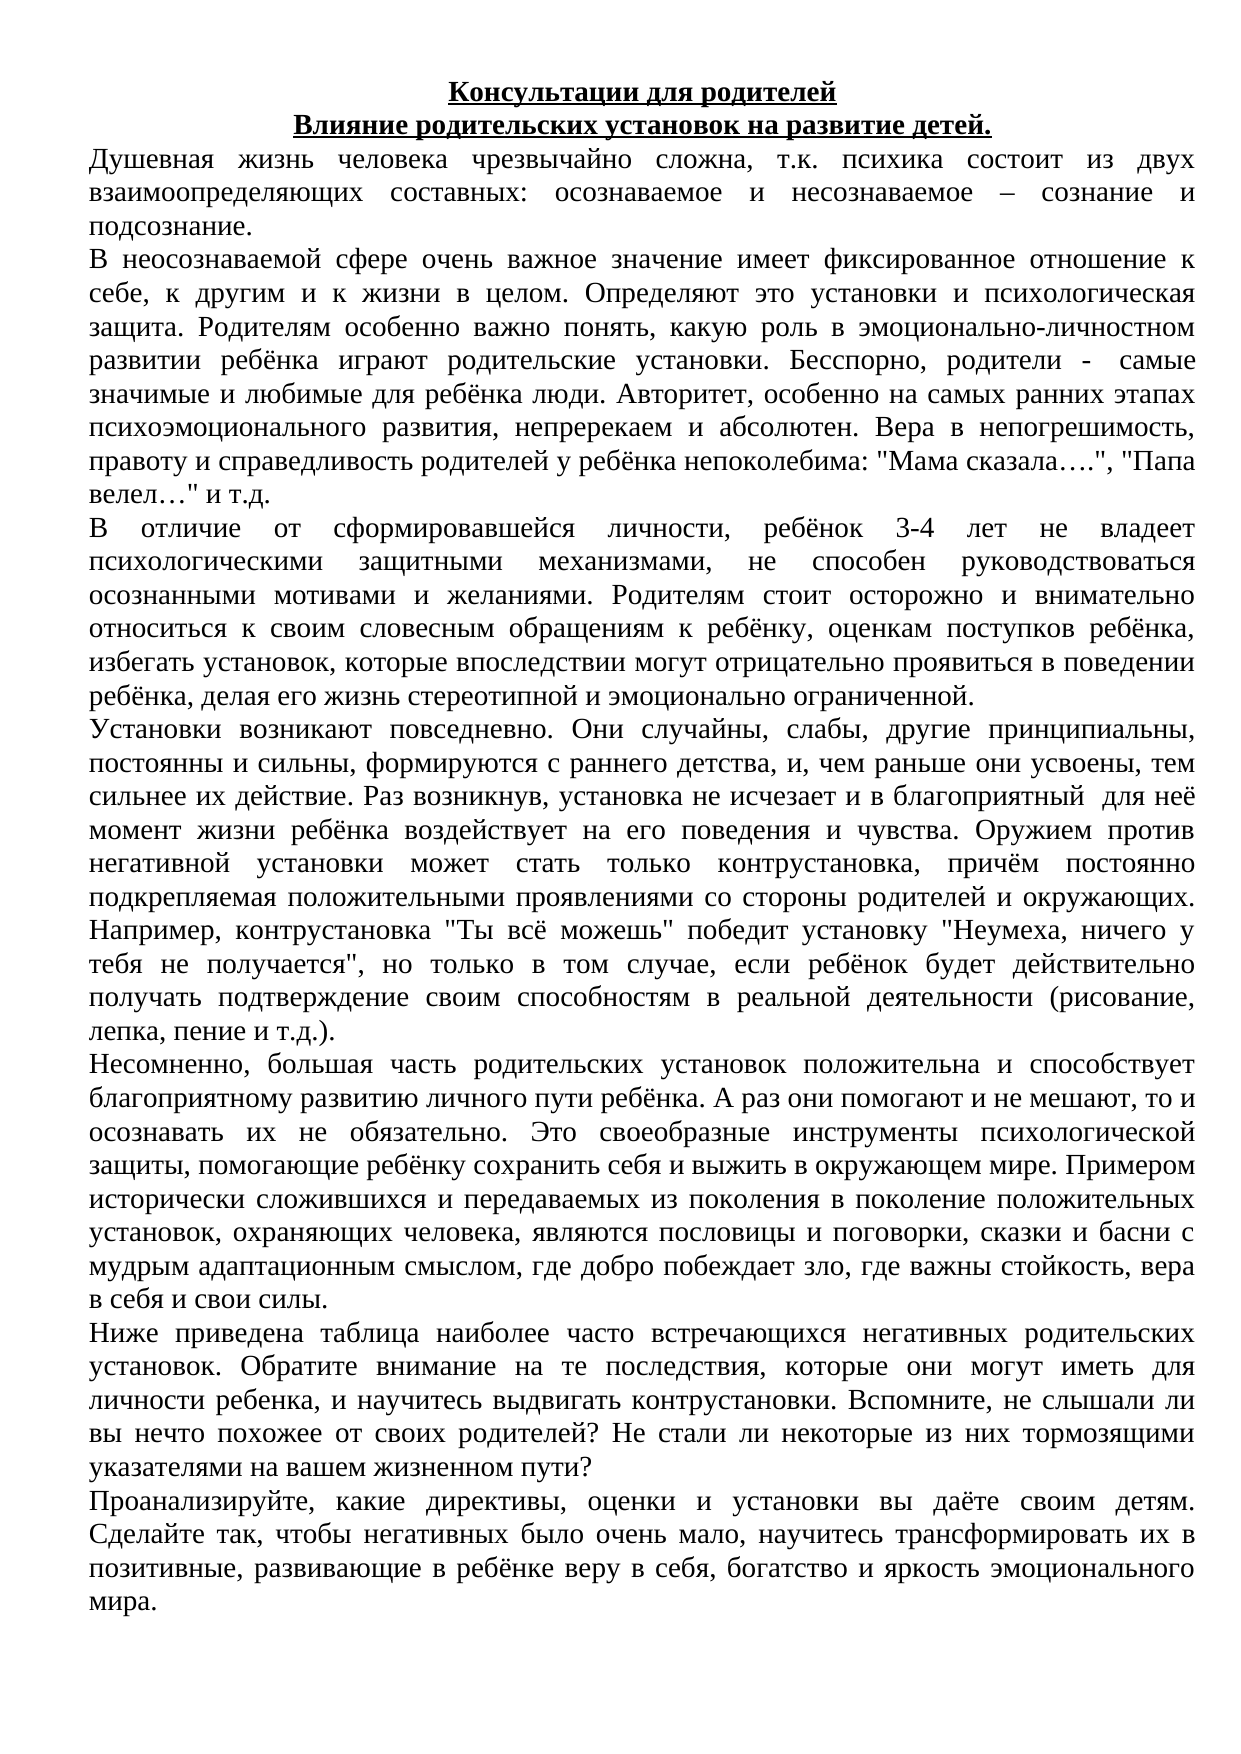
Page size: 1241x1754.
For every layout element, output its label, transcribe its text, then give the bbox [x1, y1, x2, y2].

text Проанализируйте, какие директивы, оценки и установки вы даёте своим детям. Сделайте так, чтобы негативных было очень мало, научитесь трансформировать их в позитивные, развивающие в ребёнке веру в себя, богатство и яркость эмоционального мира. [89, 1483, 1196, 1617]
text В неосознаваемой сфере очень важное значение имеет фиксированное отношение к себе, к другим и к жизни в целом. Определяют это установки и психологическая защита. Родителям особенно важно понять, какую роль в эмоционально-личностном развитии ребёнка играют родительские установки. Бесспорно, родители - самые значимые и любимые для ребёнка люди. Авторитет, особенно на самых ранних этапах психоэмоционального развития, непререкаем и абсолютен. Вера в непогрешимость, правоту и справедливость родителей у ребёнка непоколебима: "Мама сказала….", "Папа велел…" и т.д. [89, 242, 1196, 510]
text Душевная жизнь человека чрезвычайно сложна, т.к. психика состоит из двух взаимоопределяющих составных: осознаваемое и несознаваемое – сознание и подсознание. [89, 141, 1196, 242]
text Влияние родительских установок на развитие детей. [89, 107, 1196, 141]
text Установки возникают повседневно. Они случайны, слабы, другие принципиальны, постоянны и сильны, формируются с раннего детства, и, чем раньше они усвоены, тем сильнее их действие. Раз возникнув, установка не исчезает и в благоприятный для неё момент жизни ребёнка воздействует на его поведения и чувства. Оружием против негативной установки может стать только контрустановка, причём постоянно подкрепляемая положительными проявлениями со стороны родителей и окружающих. Например, контрустановка "Ты всё можешь" победит установку "Неумеха, ничего у тебя не получается", но только в том случае, если ребёнок будет действительно получать подтверждение своим способностям в реальной деятельности (рисование, лепка, пение и т.д.). [89, 711, 1196, 1047]
text В отличие от сформировавшейся личности, ребёнок 3-4 лет не владеет психологическими защитными механизмами, не способен руководствоваться осознанными мотивами и желаниями. Родителям стоит осторожно и внимательно относиться к своим словесным обращениям к ребёнку, оценкам поступков ребёнка, избегать установок, которые впоследствии могут отрицательно проявиться в поведении ребёнка, делая его жизнь стереотипной и эмоционально ограниченной. [89, 510, 1196, 711]
text Несомненно, большая часть родительских установок положительна и способствует благоприятному развитию личного пути ребёнка. А раз они помогают и не мешают, то и осознавать их не обязательно. Это своеобразные инструменты психологической защиты, помогающие ребёнку сохранить себя и выжить в окружающем мире. Примером исторически сложившихся и передаваемых из поколения в поколение положительных установок, охраняющих человека, являются пословицы и поговорки, сказки и басни с мудрым адаптационным смыслом, где добро побеждает зло, где важны стойкость, вера в себя и свои силы. [89, 1047, 1196, 1315]
text Консультации для родителей [89, 74, 1196, 107]
text Ниже приведена таблица наиболее часто встречающихся негативных родительских установок. Обратите внимание на те последствия, которые они могут иметь для личности ребенка, и научитесь выдвигать контрустановки. Вспомните, не слышали ли вы нечто похожее от своих родителей? Не стали ли некоторые из них тормозящими указателями на вашем жизненном пути? [89, 1315, 1196, 1483]
